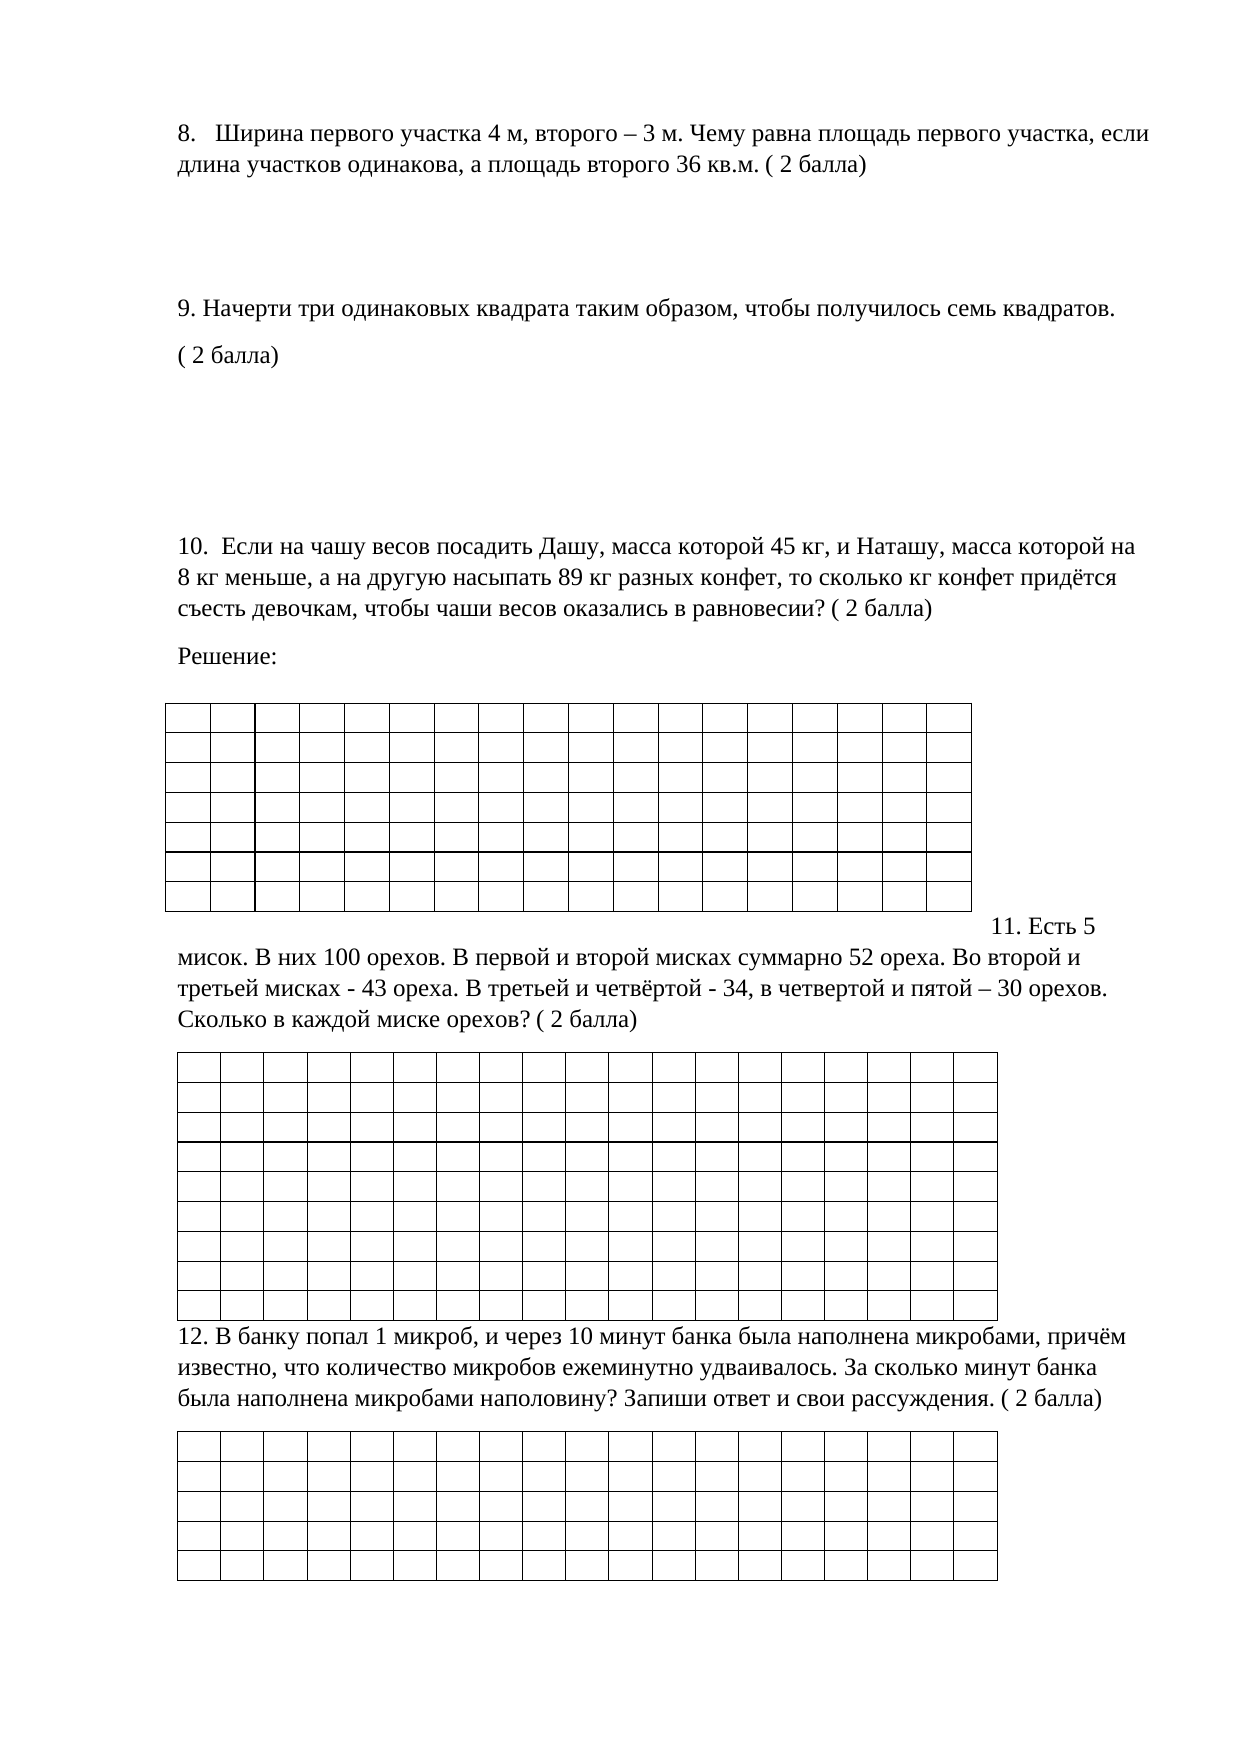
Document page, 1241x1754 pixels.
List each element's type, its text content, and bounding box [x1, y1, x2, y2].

table_cell [868, 1492, 910, 1521]
table_cell [696, 1551, 738, 1580]
table_cell [256, 763, 299, 792]
table_cell [390, 763, 434, 792]
table_cell [739, 1462, 781, 1491]
table_cell [653, 1232, 695, 1261]
table_cell [394, 1462, 436, 1491]
table_cell [825, 1172, 867, 1201]
table_cell [523, 1492, 565, 1521]
table_cell [609, 1172, 652, 1201]
text Решение: [177, 641, 1152, 670]
table_cell [911, 1083, 953, 1112]
table_cell [351, 1462, 393, 1491]
table_cell [614, 853, 658, 881]
table_cell [614, 733, 658, 762]
table_cell [825, 1083, 867, 1112]
table_cell [911, 1492, 953, 1521]
table_cell [437, 1232, 479, 1261]
table_header [523, 1053, 565, 1082]
table_cell [696, 1172, 738, 1201]
table_cell [696, 1113, 738, 1141]
table_cell [954, 1522, 997, 1550]
table_cell [523, 1291, 565, 1320]
table_cell [739, 1551, 781, 1580]
table_cell [566, 1113, 608, 1141]
table_cell [437, 1172, 479, 1201]
table_header [264, 1432, 307, 1461]
table_cell [659, 853, 702, 881]
table_cell [437, 1143, 479, 1171]
table_cell [264, 1462, 307, 1491]
table_header [868, 1053, 910, 1082]
table_cell [437, 1551, 479, 1580]
table_cell [394, 1522, 436, 1550]
table_cell [308, 1202, 350, 1231]
table_cell [793, 823, 837, 851]
table_cell [523, 1172, 565, 1201]
table_header [479, 704, 523, 732]
table_cell [838, 733, 882, 762]
table_cell [927, 853, 971, 881]
table_cell [739, 1492, 781, 1521]
table_header [308, 1432, 350, 1461]
text 9. Начерти три одинаковых квадрата таким образом, чтобы получилось семь квадратов. [177, 293, 1152, 321]
table_cell [911, 1172, 953, 1201]
table_cell [178, 1113, 220, 1141]
table_header [825, 1432, 867, 1461]
table_cell [211, 733, 254, 762]
table_cell [566, 1291, 608, 1320]
table_cell [480, 1462, 522, 1491]
table_cell [480, 1113, 522, 1141]
table_cell [166, 733, 210, 762]
table_cell [782, 1551, 824, 1580]
table_cell [394, 1551, 436, 1580]
table_cell [927, 763, 971, 792]
table_cell [390, 793, 434, 822]
table_cell [480, 1492, 522, 1521]
table_cell [739, 1232, 781, 1261]
table_cell [308, 1291, 350, 1320]
table_cell [264, 1172, 307, 1201]
table_cell [566, 1522, 608, 1550]
table_cell [954, 1143, 997, 1171]
table_cell [868, 1143, 910, 1171]
table_cell [394, 1172, 436, 1201]
table_cell [883, 882, 926, 911]
table_header [653, 1432, 695, 1461]
table_header [609, 1432, 652, 1461]
table_cell [868, 1083, 910, 1112]
table_cell [653, 1462, 695, 1491]
table_cell [739, 1113, 781, 1141]
table_header [954, 1432, 997, 1461]
table_cell [883, 823, 926, 851]
table_cell [739, 1262, 781, 1290]
table_header [782, 1053, 824, 1082]
table_cell [394, 1202, 436, 1231]
table_cell [351, 1083, 393, 1112]
table_header [256, 704, 299, 732]
table_cell [954, 1202, 997, 1231]
table_cell [838, 882, 882, 911]
table_cell [308, 1262, 350, 1290]
table_cell [345, 793, 389, 822]
table_cell [308, 1462, 350, 1491]
text 8. Ширина первого участка 4 м, второго – 3 м. Чему равна площадь первого участка, если длина участков одинакова, а площадь второго 36 кв.м. ( 2 балла) [177, 118, 1152, 178]
table_cell [300, 853, 344, 881]
table_cell [569, 853, 613, 881]
table_cell [696, 1522, 738, 1550]
table_cell [838, 823, 882, 851]
table_cell [609, 1492, 652, 1521]
table_cell [739, 1172, 781, 1201]
table_cell [782, 1113, 824, 1141]
table_cell [480, 1083, 522, 1112]
table_cell [954, 1113, 997, 1141]
table_cell [308, 1232, 350, 1261]
table_header [696, 1432, 738, 1461]
table_cell [609, 1232, 652, 1261]
table_cell [883, 793, 926, 822]
table_cell [838, 763, 882, 792]
table_cell [308, 1113, 350, 1141]
table_cell [566, 1262, 608, 1290]
table_header [927, 704, 971, 732]
table_cell [748, 733, 792, 762]
table_cell [523, 1262, 565, 1290]
table_header [221, 1432, 263, 1461]
table_cell [782, 1172, 824, 1201]
table_cell [308, 1083, 350, 1112]
text 10. Если на чашу весов посадить Дашу, масса которой 45 кг, и Наташу, масса которой на 8 кг меньше, а на другую насыпать 89 кг разных конфет, то сколько кг конфет придётся съесть девочкам, чтобы чаши весов оказались в равновесии? ( 2 балла) [177, 531, 1152, 622]
table_cell [221, 1551, 263, 1580]
table_cell [653, 1143, 695, 1171]
table_cell [703, 763, 747, 792]
table_cell [782, 1492, 824, 1521]
table_cell [437, 1202, 479, 1231]
table_cell [825, 1202, 867, 1231]
table_cell [782, 1232, 824, 1261]
table_cell [437, 1522, 479, 1550]
table_cell [793, 853, 837, 881]
table_cell [954, 1492, 997, 1521]
table_cell [927, 733, 971, 762]
table_cell [178, 1143, 220, 1171]
table_cell [264, 1202, 307, 1231]
table_cell [653, 1113, 695, 1141]
table_cell [911, 1262, 953, 1290]
table_cell [264, 1492, 307, 1521]
table_cell [566, 1492, 608, 1521]
table_header [659, 704, 702, 732]
table_header [221, 1053, 263, 1082]
table_cell [178, 1462, 220, 1491]
table_cell [479, 853, 523, 881]
table_cell [883, 853, 926, 881]
table_cell [435, 763, 478, 792]
table_cell [696, 1083, 738, 1112]
table_cell [825, 1522, 867, 1550]
table_cell [523, 1113, 565, 1141]
table_cell [479, 763, 523, 792]
table_cell [351, 1113, 393, 1141]
table_header [264, 1053, 307, 1082]
table_cell [479, 823, 523, 851]
table_header [739, 1053, 781, 1082]
table_cell [221, 1462, 263, 1491]
table_header [300, 704, 344, 732]
table_cell [178, 1522, 220, 1550]
table_cell [394, 1083, 436, 1112]
table_cell [178, 1172, 220, 1201]
table_cell [868, 1232, 910, 1261]
table_cell [696, 1291, 738, 1320]
table_cell [782, 1291, 824, 1320]
table_cell [523, 1202, 565, 1231]
table_cell [659, 823, 702, 851]
table_cell [609, 1113, 652, 1141]
table_cell [703, 882, 747, 911]
table_cell [351, 1172, 393, 1201]
table_header [883, 704, 926, 732]
table_header [211, 704, 254, 732]
table_header [351, 1053, 393, 1082]
table_cell [264, 1143, 307, 1171]
table_cell [221, 1143, 263, 1171]
table_cell [178, 1551, 220, 1580]
table_cell [435, 823, 478, 851]
table_cell [569, 823, 613, 851]
table_header [614, 704, 658, 732]
table_cell [523, 1522, 565, 1550]
table_cell [256, 853, 299, 881]
table_cell [524, 853, 568, 881]
table_cell [221, 1291, 263, 1320]
table_cell [954, 1462, 997, 1491]
table_cell [524, 882, 568, 911]
table_cell [437, 1462, 479, 1491]
table_cell [390, 882, 434, 911]
table_cell [838, 793, 882, 822]
table_cell [883, 733, 926, 762]
table_cell [479, 733, 523, 762]
table_header [394, 1053, 436, 1082]
table_cell [345, 823, 389, 851]
table_cell [911, 1522, 953, 1550]
table_cell [566, 1083, 608, 1112]
table_header [825, 1053, 867, 1082]
table_cell [211, 853, 254, 881]
table_cell [739, 1202, 781, 1231]
table_cell [264, 1232, 307, 1261]
table_cell [300, 763, 344, 792]
table_cell [793, 763, 837, 792]
table_header [653, 1053, 695, 1082]
table_cell [793, 882, 837, 911]
table_cell [480, 1172, 522, 1201]
table_cell [748, 763, 792, 792]
table_header [911, 1053, 953, 1082]
table_cell [748, 823, 792, 851]
table_cell [221, 1202, 263, 1231]
table_header [390, 704, 434, 732]
table_cell [911, 1462, 953, 1491]
table_cell [437, 1113, 479, 1141]
table_cell [524, 763, 568, 792]
table_cell [264, 1083, 307, 1112]
table_cell [954, 1262, 997, 1290]
table_header [480, 1432, 522, 1461]
table_cell [435, 882, 478, 911]
table_cell [659, 733, 702, 762]
table_cell [256, 793, 299, 822]
table_cell [435, 853, 478, 881]
table_header [739, 1432, 781, 1461]
table_cell [178, 1291, 220, 1320]
table_cell [659, 763, 702, 792]
table_cell [524, 823, 568, 851]
table_cell [748, 882, 792, 911]
table_cell [609, 1462, 652, 1491]
table_cell [782, 1262, 824, 1290]
table_cell [264, 1551, 307, 1580]
table_cell [178, 1202, 220, 1231]
table_cell [748, 793, 792, 822]
table_cell [221, 1083, 263, 1112]
table_cell [739, 1143, 781, 1171]
table_cell [308, 1492, 350, 1521]
table_cell [868, 1113, 910, 1141]
table_cell [739, 1522, 781, 1550]
table_cell [394, 1143, 436, 1171]
table_cell [479, 793, 523, 822]
table_cell [782, 1143, 824, 1171]
table_cell [911, 1113, 953, 1141]
table_cell [221, 1172, 263, 1201]
table_header [178, 1432, 220, 1461]
table_cell [954, 1291, 997, 1320]
table_header [696, 1053, 738, 1082]
table_cell [345, 882, 389, 911]
table_cell [868, 1462, 910, 1491]
table_cell [782, 1083, 824, 1112]
table_cell [166, 793, 210, 822]
table_cell [300, 733, 344, 762]
table_cell [954, 1083, 997, 1112]
table_cell [659, 882, 702, 911]
table_cell [696, 1492, 738, 1521]
table_cell [523, 1232, 565, 1261]
table_cell [308, 1522, 350, 1550]
table_cell [825, 1232, 867, 1261]
table_cell [703, 853, 747, 881]
table_header [566, 1432, 608, 1461]
table_cell [868, 1262, 910, 1290]
table_cell [703, 733, 747, 762]
table_cell [480, 1522, 522, 1550]
table_cell [653, 1202, 695, 1231]
table_cell [868, 1522, 910, 1550]
table_header [166, 704, 210, 732]
table_cell [523, 1143, 565, 1171]
table_cell [927, 882, 971, 911]
table_header [524, 704, 568, 732]
table_cell [609, 1291, 652, 1320]
table_cell [524, 733, 568, 762]
table_cell [696, 1143, 738, 1171]
table_cell [435, 793, 478, 822]
table_cell [308, 1172, 350, 1201]
table_header [351, 1432, 393, 1461]
table_cell [927, 823, 971, 851]
table_cell [390, 733, 434, 762]
table_header [911, 1432, 953, 1461]
table_cell [782, 1462, 824, 1491]
table_cell [300, 823, 344, 851]
table_cell [437, 1262, 479, 1290]
table_cell [166, 853, 210, 881]
table_cell [825, 1462, 867, 1491]
table_cell [838, 853, 882, 881]
table_cell [954, 1551, 997, 1580]
table_cell [659, 793, 702, 822]
table_header [838, 704, 882, 732]
table_cell [221, 1492, 263, 1521]
table_cell [825, 1291, 867, 1320]
table_cell [345, 763, 389, 792]
table_header [178, 1053, 220, 1082]
table_cell [566, 1202, 608, 1231]
table_header [609, 1053, 652, 1082]
table_cell [394, 1262, 436, 1290]
table_cell [394, 1232, 436, 1261]
table_cell [566, 1172, 608, 1201]
table_cell [614, 882, 658, 911]
table_header [523, 1432, 565, 1461]
table_header [703, 704, 747, 732]
table_cell [351, 1262, 393, 1290]
table_header [308, 1053, 350, 1082]
table_cell [569, 793, 613, 822]
table_cell [609, 1202, 652, 1231]
table_cell [300, 793, 344, 822]
table_cell [480, 1232, 522, 1261]
table_cell [351, 1551, 393, 1580]
table_cell [256, 823, 299, 851]
table_cell [911, 1202, 953, 1231]
table_cell [390, 853, 434, 881]
table_cell [437, 1083, 479, 1112]
table_cell [351, 1492, 393, 1521]
table_cell [825, 1143, 867, 1171]
table_cell [524, 793, 568, 822]
table_cell [868, 1551, 910, 1580]
table_header [435, 704, 478, 732]
table_cell [739, 1291, 781, 1320]
table_header [954, 1053, 997, 1082]
table_cell [345, 853, 389, 881]
table_cell [351, 1291, 393, 1320]
table_header [345, 704, 389, 732]
table_header [793, 704, 837, 732]
table_cell [609, 1522, 652, 1550]
table_cell [825, 1492, 867, 1521]
table_cell [211, 823, 254, 851]
table_cell [480, 1143, 522, 1171]
table_cell [308, 1143, 350, 1171]
table_cell [782, 1202, 824, 1231]
table_cell [653, 1291, 695, 1320]
table_cell [868, 1172, 910, 1201]
table_cell [437, 1291, 479, 1320]
table_cell [566, 1143, 608, 1171]
table_cell [166, 823, 210, 851]
table_cell [394, 1492, 436, 1521]
table_cell [609, 1551, 652, 1580]
table_cell [221, 1262, 263, 1290]
table_cell [308, 1551, 350, 1580]
table_header [437, 1053, 479, 1082]
table_cell [394, 1291, 436, 1320]
table_cell [523, 1083, 565, 1112]
table_cell [954, 1232, 997, 1261]
table_cell [435, 733, 478, 762]
table_cell [264, 1522, 307, 1550]
table_cell [911, 1143, 953, 1171]
table_cell [178, 1492, 220, 1521]
table_header [480, 1053, 522, 1082]
table_cell [351, 1143, 393, 1171]
table_cell [221, 1522, 263, 1550]
table_header [394, 1432, 436, 1461]
table_header [566, 1053, 608, 1082]
table_cell [264, 1113, 307, 1141]
table_cell [653, 1172, 695, 1201]
table_cell [653, 1262, 695, 1290]
table_cell [696, 1262, 738, 1290]
table_cell [868, 1202, 910, 1231]
table_cell [390, 823, 434, 851]
table_cell [569, 882, 613, 911]
table_cell [614, 823, 658, 851]
table_cell [696, 1202, 738, 1231]
table_cell [609, 1083, 652, 1112]
table_cell [653, 1551, 695, 1580]
table_cell [566, 1462, 608, 1491]
table_cell [911, 1551, 953, 1580]
table_cell [614, 763, 658, 792]
table_cell [653, 1083, 695, 1112]
table_cell [883, 763, 926, 792]
table_cell [178, 1083, 220, 1112]
text 11. Есть 5 мисок. В них 100 орехов. В первой и второй мисках суммарно 52 ореха. Во второй и третьей мисках - 43 ореха. В третьей и четвёртой - 34, в четвертой и пятой – 30 орехов. Сколько в каждой миске орехов? ( 2 балла) [177, 911, 1152, 1033]
table_cell [696, 1232, 738, 1261]
table_cell [351, 1232, 393, 1261]
table_cell [178, 1262, 220, 1290]
table_cell [911, 1291, 953, 1320]
table_cell [653, 1492, 695, 1521]
table_cell [480, 1262, 522, 1290]
table_cell [437, 1492, 479, 1521]
table_cell [178, 1232, 220, 1261]
table_cell [221, 1232, 263, 1261]
table_cell [569, 763, 613, 792]
table_cell [569, 733, 613, 762]
table_cell [480, 1202, 522, 1231]
table_cell [351, 1522, 393, 1550]
table_cell [739, 1083, 781, 1112]
table_cell [256, 733, 299, 762]
table_cell [703, 823, 747, 851]
table_cell [211, 882, 254, 911]
table_cell [782, 1522, 824, 1550]
table_cell [264, 1291, 307, 1320]
table_cell [614, 793, 658, 822]
table_cell [480, 1551, 522, 1580]
text ( 2 балла) [177, 340, 1152, 369]
table_cell [221, 1113, 263, 1141]
table_cell [345, 733, 389, 762]
table_cell [479, 882, 523, 911]
table_header [569, 704, 613, 732]
table_header [748, 704, 792, 732]
table_cell [825, 1113, 867, 1141]
table_cell [609, 1262, 652, 1290]
table_cell [825, 1262, 867, 1290]
table_cell [394, 1113, 436, 1141]
table_cell [793, 733, 837, 762]
table_cell [480, 1291, 522, 1320]
table_cell [566, 1232, 608, 1261]
table_cell [211, 763, 254, 792]
table_cell [300, 882, 344, 911]
table_cell [166, 882, 210, 911]
table_cell [609, 1143, 652, 1171]
table_cell [566, 1551, 608, 1580]
table_cell [793, 793, 837, 822]
table_cell [911, 1232, 953, 1261]
table_cell [351, 1202, 393, 1231]
table_cell [523, 1551, 565, 1580]
table_cell [264, 1262, 307, 1290]
table_cell [825, 1551, 867, 1580]
table_cell [748, 853, 792, 881]
table_cell [696, 1462, 738, 1491]
table_header [437, 1432, 479, 1461]
table_cell [211, 793, 254, 822]
table_cell [166, 763, 210, 792]
table_header [868, 1432, 910, 1461]
table_cell [927, 793, 971, 822]
table_cell [523, 1462, 565, 1491]
table_cell [954, 1172, 997, 1201]
table_cell [653, 1522, 695, 1550]
table_header [782, 1432, 824, 1461]
table_cell [256, 882, 299, 911]
table_cell [703, 793, 747, 822]
text 12. В банку попал 1 микроб, и через 10 минут банка была наполнена микробами, причём известно, что количество микробов ежеминутно удваивалось. За сколько минут банка была наполнена микробами наполовину? Запиши ответ и свои рассуждения. ( 2 балла) [177, 1321, 1152, 1412]
table_cell [868, 1291, 910, 1320]
